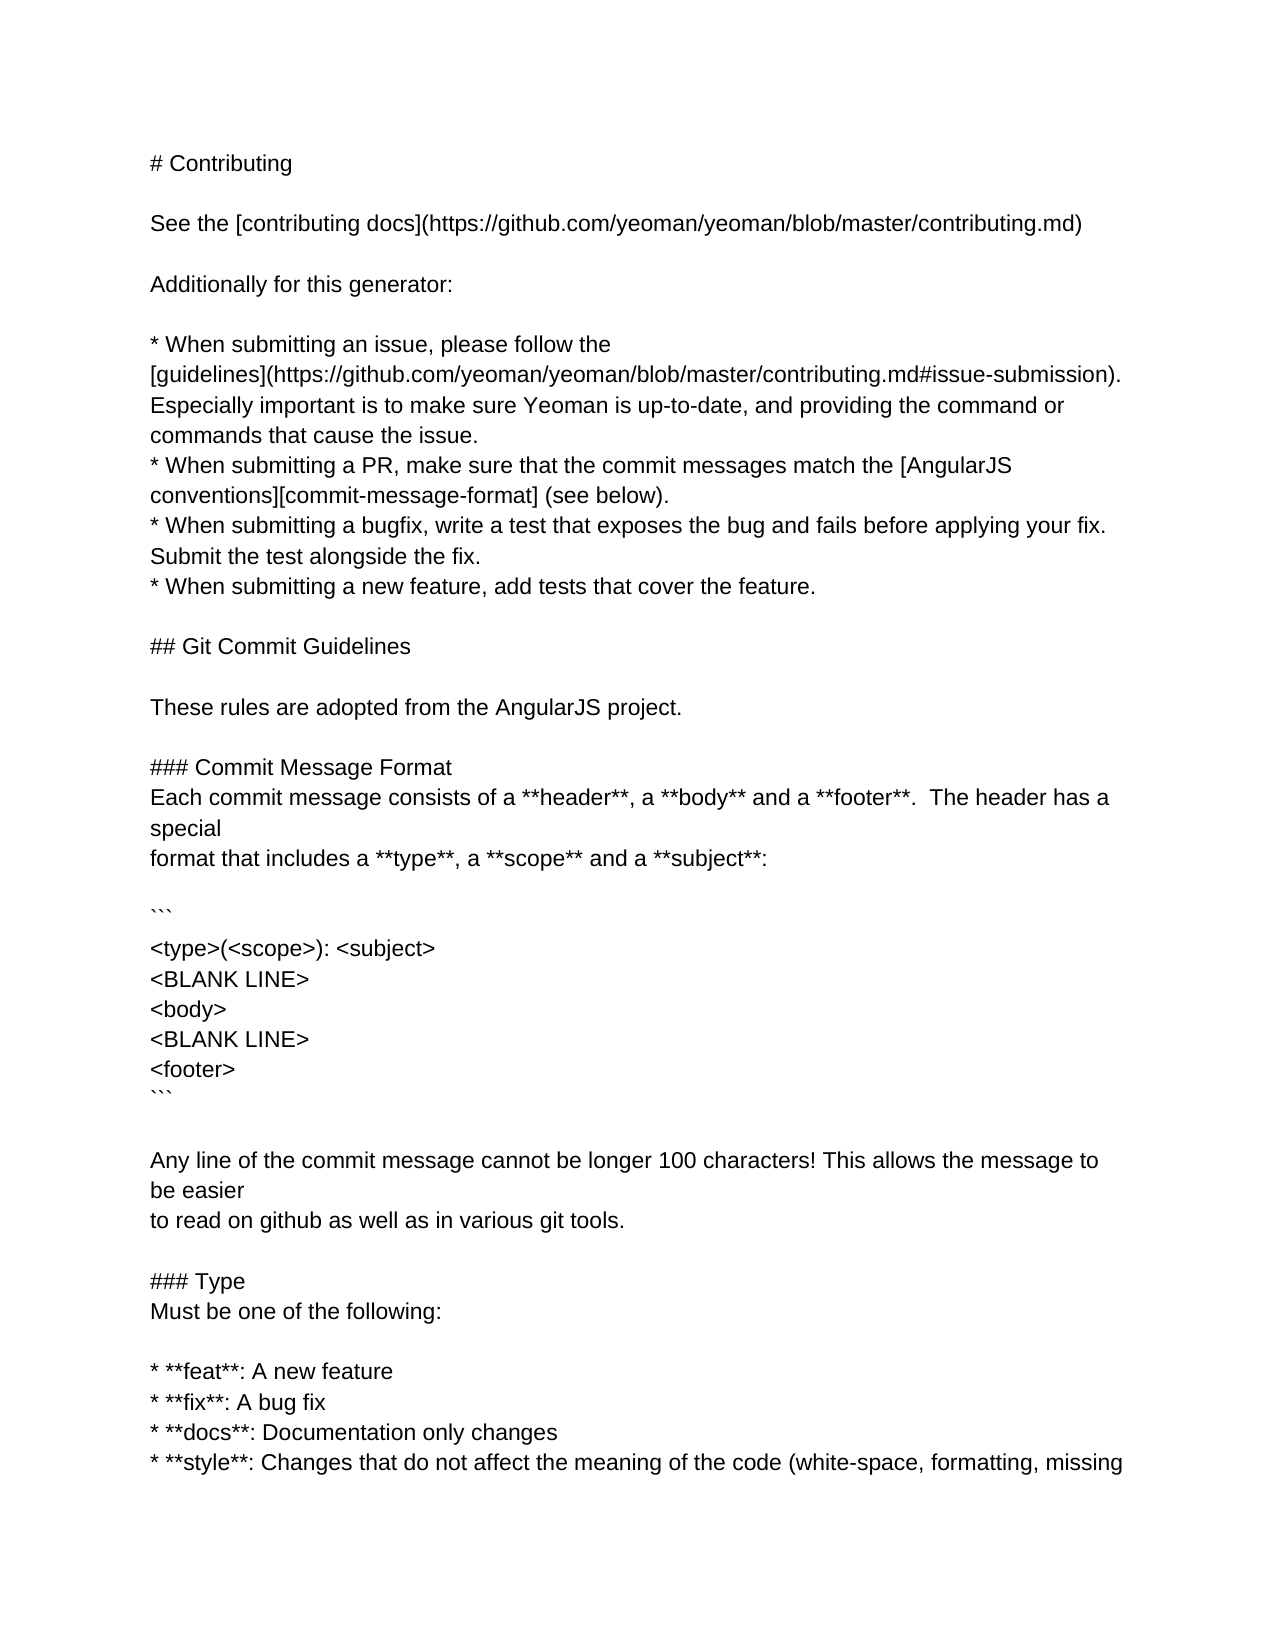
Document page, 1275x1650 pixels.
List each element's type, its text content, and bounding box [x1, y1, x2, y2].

text <BLANK LINE> [150, 966, 1125, 992]
text Must be one of the following: [150, 1298, 1125, 1324]
text * **fix**: A bug fix [150, 1388, 1125, 1415]
text * When submitting a bugfix, write a test that exposes the bug and fails before applying your fix. Submit the test alongside the fix. [150, 512, 1125, 569]
text Additionally for this generator: [150, 271, 1125, 297]
text <BLANK LINE> [150, 1026, 1125, 1052]
text <body> [150, 996, 1125, 1022]
text # Contributing [150, 150, 1125, 176]
text Any line of the commit message cannot be longer 100 characters! This allows the message to be easier [150, 1147, 1125, 1203]
text to read on github as well as in various git tools. [150, 1207, 1125, 1234]
text See the [contributing docs](https://github.com/yeoman/yeoman/blob/master/contributing.md) [150, 210, 1125, 237]
text ### Type [150, 1268, 1125, 1294]
text ``` [150, 1086, 1125, 1113]
text Each commit message consists of a **header**, a **body** and a **footer**. The header has a special [150, 784, 1125, 841]
text * **feat**: A new feature [150, 1358, 1125, 1385]
text * When submitting a PR, make sure that the commit messages match the [AngularJS conventions][commit-message-format] (see below). [150, 452, 1125, 509]
text ## Git Commit Guidelines [150, 633, 1125, 660]
text ### Commit Message Format [150, 754, 1125, 781]
text <type>(<scope>): <subject> [150, 935, 1125, 962]
text * When submitting an issue, please follow the [guidelines](https://github.com/yeoman/yeoman/blob/master/contributing.md#issue-submission). Especially important is to make sure Yeoman is up-to-date, and providing the command or commands that cause the issue. [150, 331, 1125, 448]
text ``` [150, 905, 1125, 932]
text <footer> [150, 1056, 1125, 1083]
text These rules are adopted from the AngularJS project. [150, 694, 1125, 720]
text * **style**: Changes that do not affect the meaning of the code (white-space, formatting, missing [150, 1449, 1125, 1475]
text * When submitting a new feature, add tests that cover the feature. [150, 573, 1125, 599]
text * **docs**: Documentation only changes [150, 1419, 1125, 1445]
text format that includes a **type**, a **scope** and a **subject**: [150, 845, 1125, 871]
